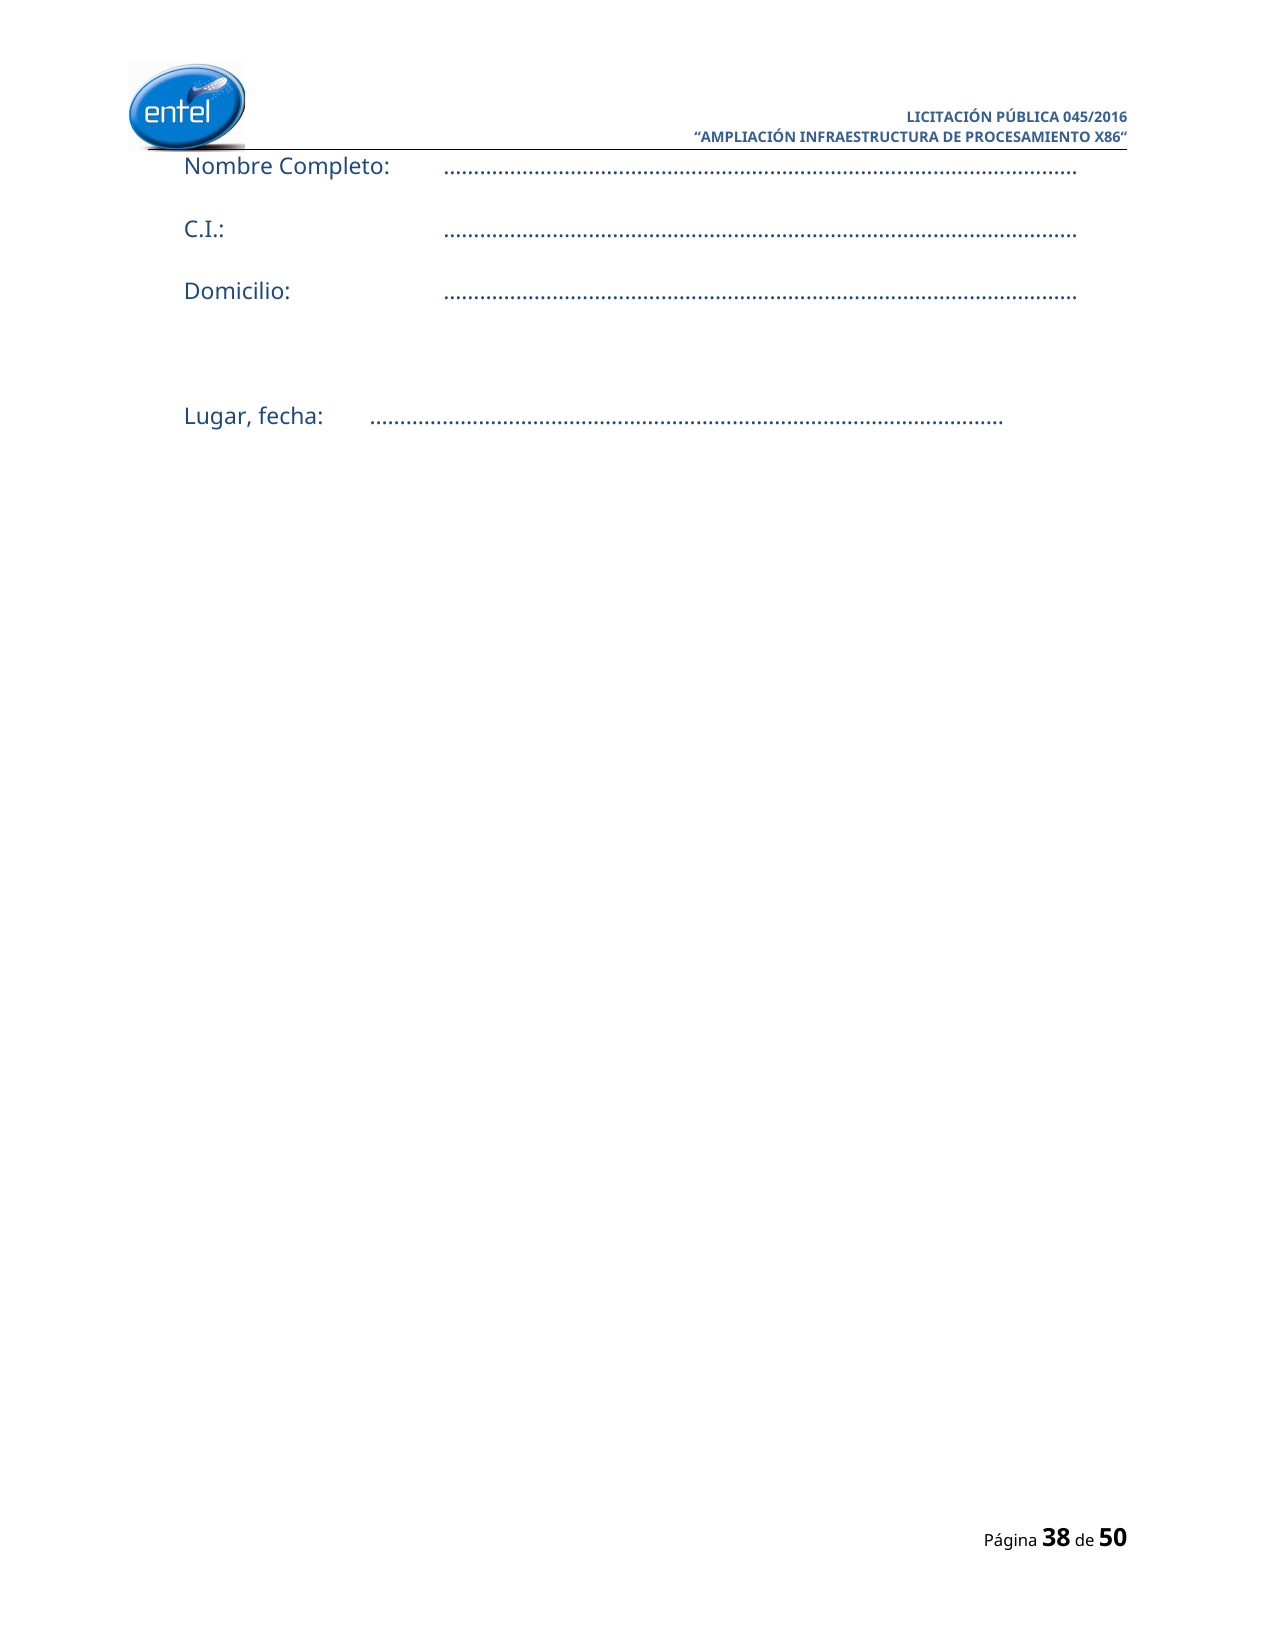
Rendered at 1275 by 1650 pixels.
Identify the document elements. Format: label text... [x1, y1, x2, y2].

text Lugar, fecha: …………………………………………………………………………………………… [184, 400, 1127, 431]
text C.I.: …………………………………………………………………………………………… [184, 213, 1127, 244]
picture [128, 62, 246, 152]
text Domicilio: …………………………………………………………………………………………… [184, 275, 1127, 306]
text Nombre Completo: …………………………………………………………………………………………… [184, 150, 1127, 181]
